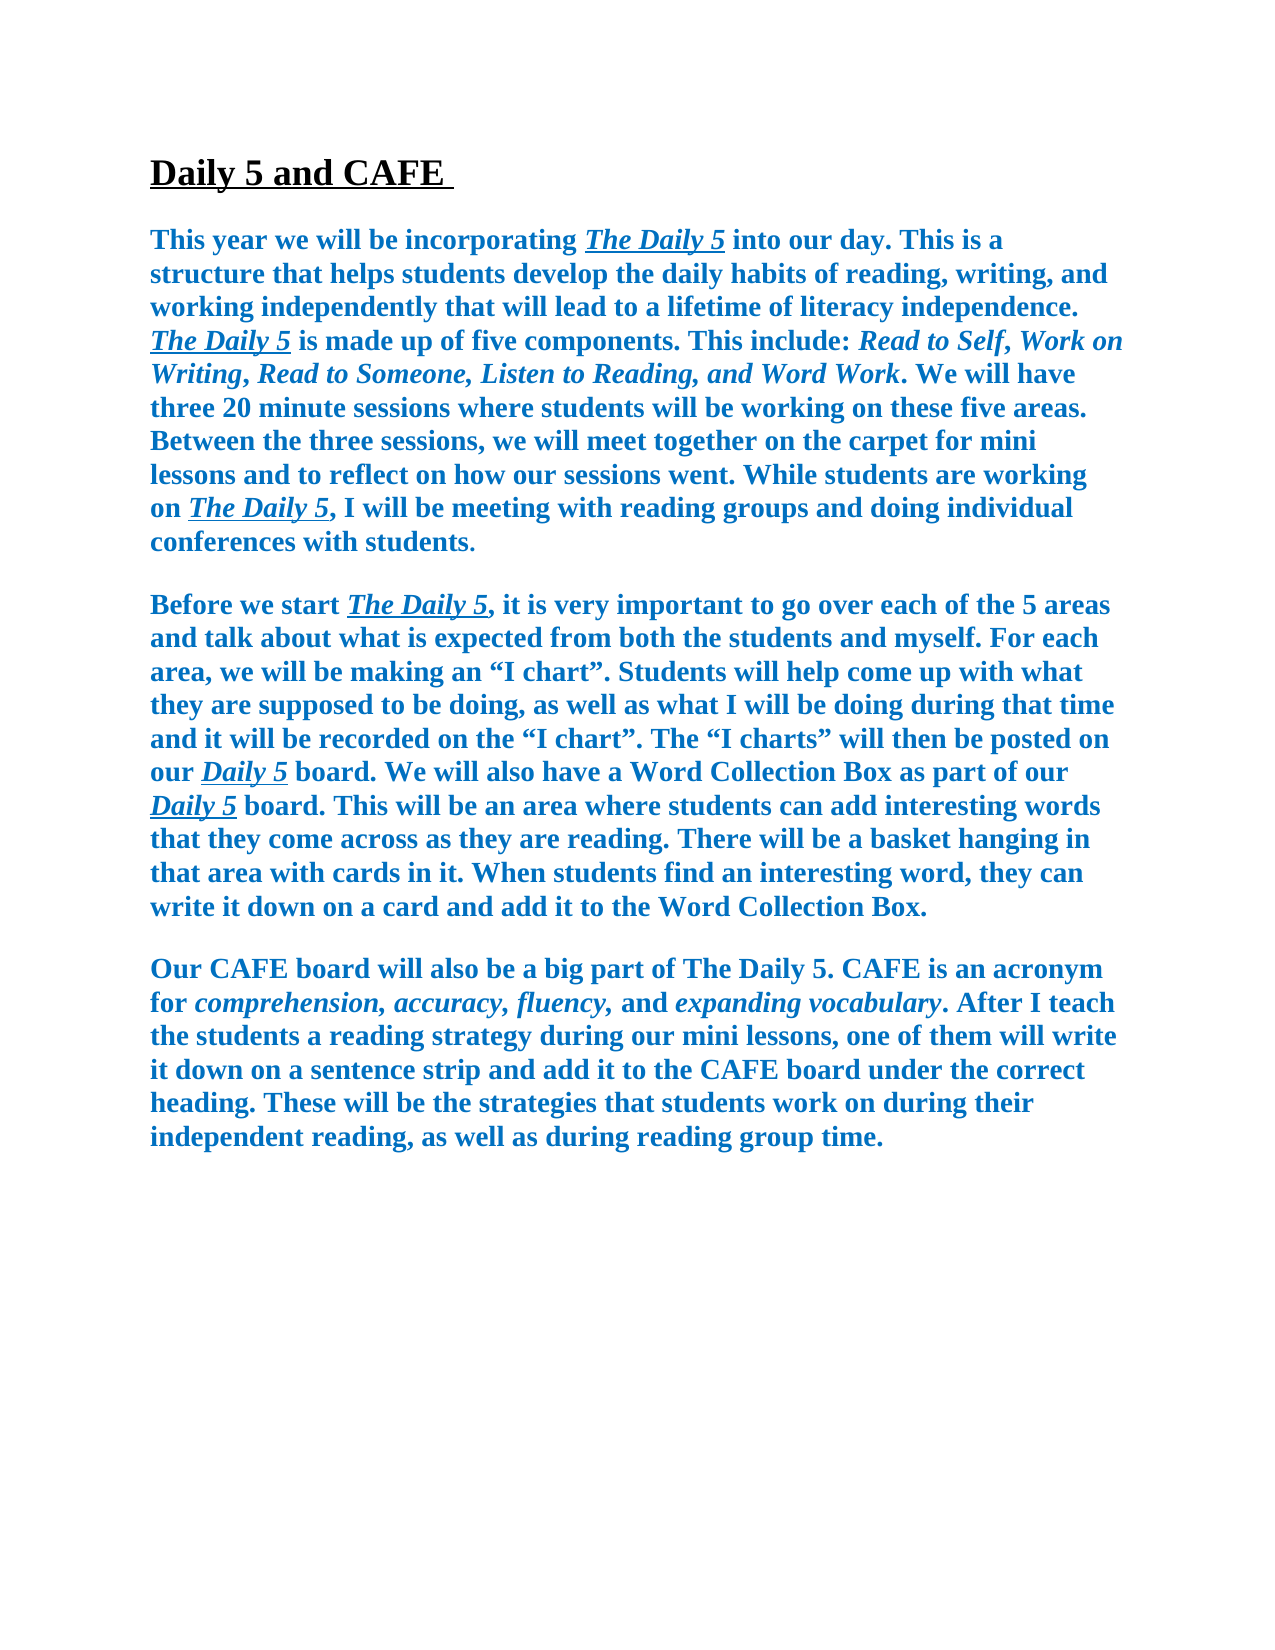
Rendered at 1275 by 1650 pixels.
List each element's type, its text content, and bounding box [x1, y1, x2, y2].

text Daily 5 and CAFE [150, 150, 1125, 193]
text This year we will be incorporating The Daily 5 into our day. This is a structure that helps students develop the daily habits of reading, writing, and working independently that will lead to a lifetime of literacy independence. The Daily 5 is made up of five components. This include: Read to Self, Work on Writing, Read to Someone, Listen to Reading, and Word Work. We will have three 20 minute sessions where students will be working on these five areas. Between the three sessions, we will meet together on the carpet for mini lessons and to reflect on how our sessions went. While students are working on The Daily 5, I will be meeting with reading groups and doing individual conferences with students. [150, 222, 1125, 558]
text Our CAFE board will also be a big part of The Daily 5. CAFE is an acronym for comprehension, accuracy, fluency, and expanding vocabulary. After I teach the students a reading strategy during our mini lessons, one of them will write it down on a sentence strip and add it to the CAFE board under the correct heading. These will be the strategies that students work on during their independent reading, as well as during reading group time. [150, 951, 1125, 1153]
text Before we start The Daily 5, it is very important to go over each of the 5 areas and talk about what is expected from both the students and myself. For each area, we will be making an “I chart”. Students will help come up with what they are supposed to be doing, as well as what I will be doing during that time and it will be recorded on the “I chart”. The “I charts” will then be posted on our Daily 5 board. We will also have a Word Collection Box as part of our Daily 5 board. This will be an area where students can add interesting words that they come across as they are reading. There will be a basket hanging in that area with cards in it. When students find an interesting word, they can write it down on a card and add it to the Word Collection Box. [150, 587, 1125, 922]
